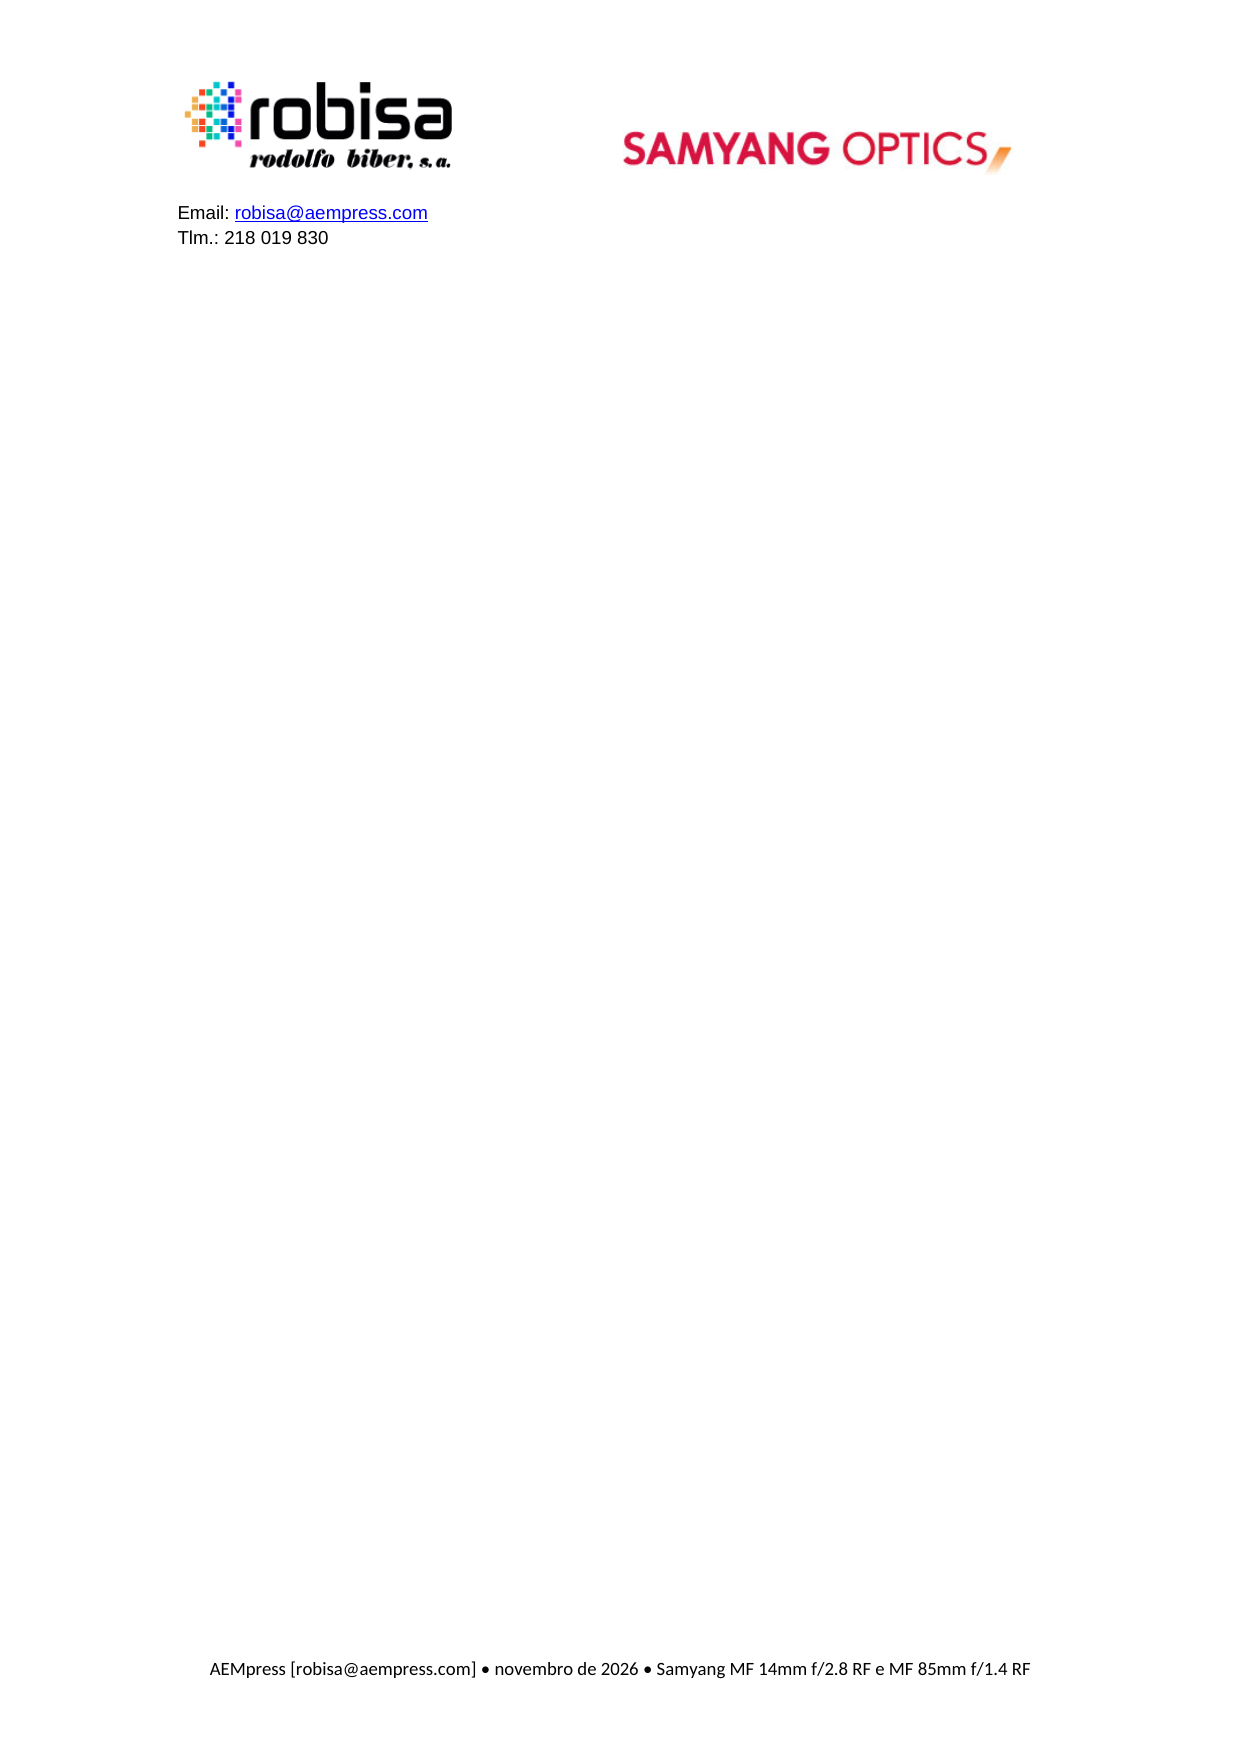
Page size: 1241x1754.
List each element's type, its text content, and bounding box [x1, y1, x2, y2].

picture [623, 131, 1012, 175]
picture [177, 73, 463, 175]
text António Eduardo Marques / Nuno Ramos Email: robisa@aempress.com Tlm.: 218 019 830 [177, 202, 1063, 248]
